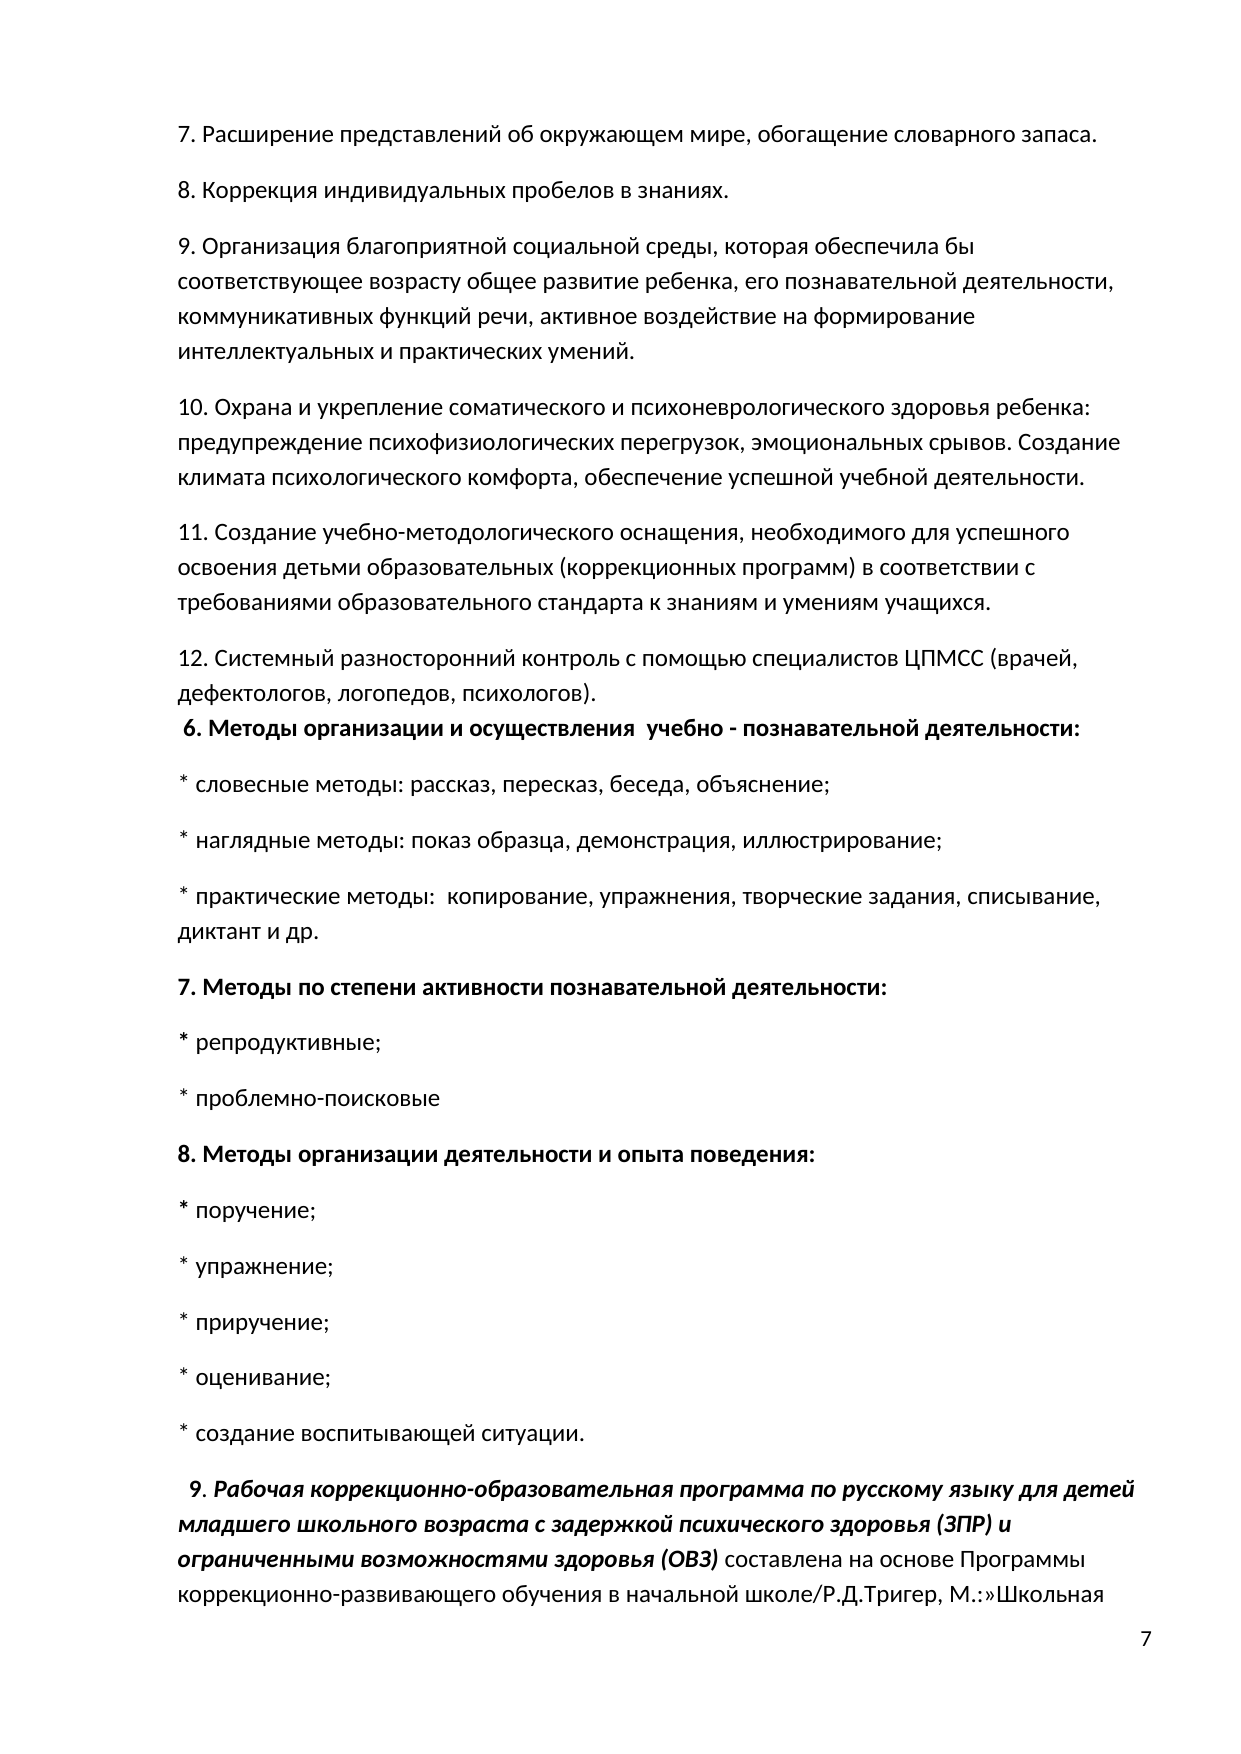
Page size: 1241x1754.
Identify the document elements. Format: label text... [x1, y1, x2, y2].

text * наглядные методы: показ образца, демонстрация, иллюстрирование; [177, 824, 1152, 854]
text 8. Методы организации деятельности и опыта поведения: [177, 1138, 1152, 1169]
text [177, 1473, 1152, 1609]
text 7. Расширение представлений об окружающем мире, обогащение словарного запаса. [177, 118, 1152, 149]
text * оценивание; [177, 1361, 1152, 1392]
text * создание воспитывающей ситуации. [177, 1417, 1152, 1448]
text 12. Системный разносторонний контроль с помощью специалистов ЦПМСС (врачей, дефектологов, логопедов, психологов). 6. Методы организации и осуществления учебно - познавательной деятельности: [177, 642, 1152, 743]
text * репродуктивные; [177, 1026, 1152, 1057]
text * поручение; [177, 1194, 1152, 1224]
text 8. Коррекция индивидуальных пробелов в знаниях. [177, 174, 1152, 204]
text * приручение; [177, 1306, 1152, 1336]
text * упражнение; [177, 1250, 1152, 1280]
text * проблемно-поисковые [177, 1082, 1152, 1113]
text * словесные методы: рассказ, пересказ, беседа, объяснение; [177, 768, 1152, 799]
text 9. Организация благоприятной социальной среды, которая обеспечила бы соответствующее возрасту общее развитие ребенка, его познавательной деятельности, коммуникативных функций речи, активное воздействие на формирование интеллектуальных и практических умений. [177, 230, 1152, 365]
text 7. Методы по степени активности познавательной деятельности: [177, 971, 1152, 1001]
text 10. Охрана и укрепление соматического и психоневрологического здоровья ребенка: предупреждение психофизиологических перегрузок, эмоциональных срывов. Создание климата психологического комфорта, обеспечение успешной учебной деятельности. [177, 391, 1152, 491]
text 11. Создание учебно-методологического оснащения, необходимого для успешного освоения детьми образовательных (коррекционных программ) в соответствии с требованиями образовательного стандарта к знаниям и умениям учащихся. [177, 516, 1152, 617]
text * практические методы: копирование, упражнения, творческие задания, списывание, диктант и др. [177, 880, 1152, 945]
